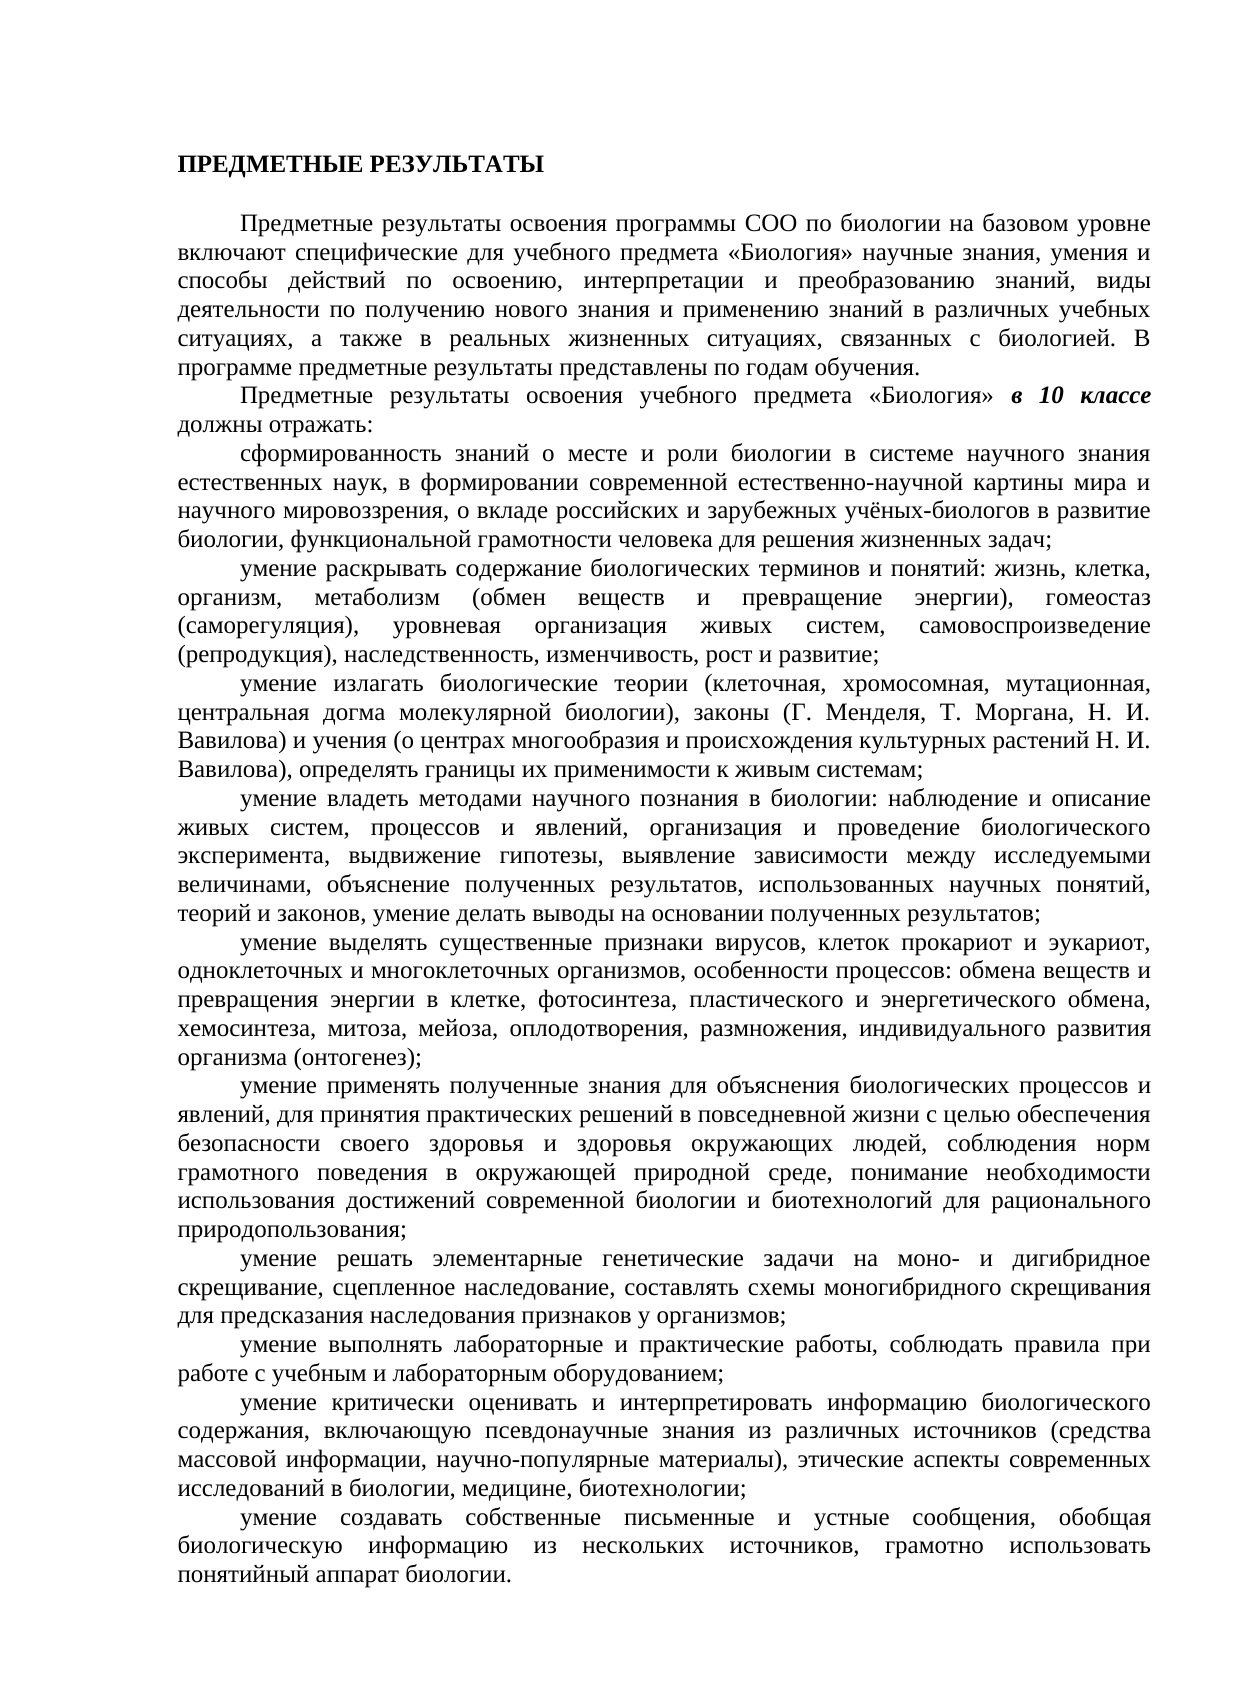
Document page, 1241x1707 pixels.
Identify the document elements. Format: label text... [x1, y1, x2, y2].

text умение решать элементарные генетические задачи на моно- и дигибридное скрещивание, сцепленное наследование, составлять схемы моногибридного скрещивания для предсказания наследования признаков у организмов; [177, 1243, 1152, 1329]
text Предметные результаты освоения программы СОО по биологии на базовом уровне включают специфические для учебного предмета «Биология» научные знания, умения и способы действий по освоению, интерпретации и преобразованию знаний, виды деятельности по получению нового знания и применению знаний в различных учебных ситуациях, а также в реальных жизненных ситуациях, связанных с биологией. В программе предметные результаты представлены по годам обучения. [177, 208, 1152, 380]
text умение владеть методами научного познания в биологии: наблюдение и описание живых систем, процессов и явлений, организация и проведение биологического эксперимента, выдвижение гипотезы, выявление зависимости между исследуемыми величинами, объяснение полученных результатов, использованных научных понятий, теорий и законов, умение делать выводы на основании полученных результатов; [177, 783, 1152, 927]
text умение критически оценивать и интерпретировать информацию биологического содержания, включающую псевдонаучные знания из различных источников (средства массовой информации, научно-популярные материалы), этические аспекты современных исследований в биологии, медицине, биотехнологии; [177, 1387, 1152, 1502]
text умение применять полученные знания для объяснения биологических процессов и явлений, для принятия практических решений в повседневной жизни с целью обеспечения безопасности своего здоровья и здоровья окружающих людей, соблюдения норм грамотного поведения в окружающей природной среде, понимание необходимости использования достижений современной биологии и биотехнологий для рационального природопользования; [177, 1070, 1152, 1243]
text сформированность знаний о месте и роли биологии в системе научного знания естественных наук, в формировании современной естественно-научной картины мира и научного мировоззрения, о вкладе российских и зарубежных учёных-биологов в развитие биологии, функциональной грамотности человека для решения жизненных задач; [177, 438, 1152, 553]
text ПРЕДМЕТНЫЕ РЕЗУЛЬТАТЫ [177, 149, 1152, 177]
text умение раскрывать содержание биологических терминов и понятий: жизнь, клетка, организм, метаболизм (обмен веществ и превращение энергии), гомеостаз (саморегуляция), уровневая организация живых систем, самовоспроизведение (репродукция), наследственность, изменчивость, рост и развитие; [177, 553, 1152, 668]
text умение выделять существенные признаки вирусов, клеток прокариот и эукариот, одноклеточных и многоклеточных организмов, особенности процессов: обмена веществ и превращения энергии в клетке, фотосинтеза, пластического и энергетического обмена, хемосинтеза, митоза, мейоза, оплодотворения, размножения, индивидуального развития организма (онтогенез); [177, 927, 1152, 1070]
text умение создавать собственные письменные и устные сообщения, обобщая биологическую информацию из нескольких источников, грамотно использовать понятийный аппарат биологии. [177, 1502, 1152, 1588]
text умение излагать биологические теории (клеточная, хромосомная, мутационная, центральная догма молекулярной биологии), законы (Г. Менделя, Т. Моргана, Н. И. Вавилова) и учения (о центрах многообразия и происхождения культурных растений Н. И. Вавилова), определять границы их применимости к живым системам; [177, 668, 1152, 783]
text Предметные результаты освоения учебного предмета «Биология» в 10 классе должны отражать: [177, 380, 1152, 438]
text умение выполнять лабораторные и практические работы, соблюдать правила при работе с учебным и лабораторным оборудованием; [177, 1329, 1152, 1387]
